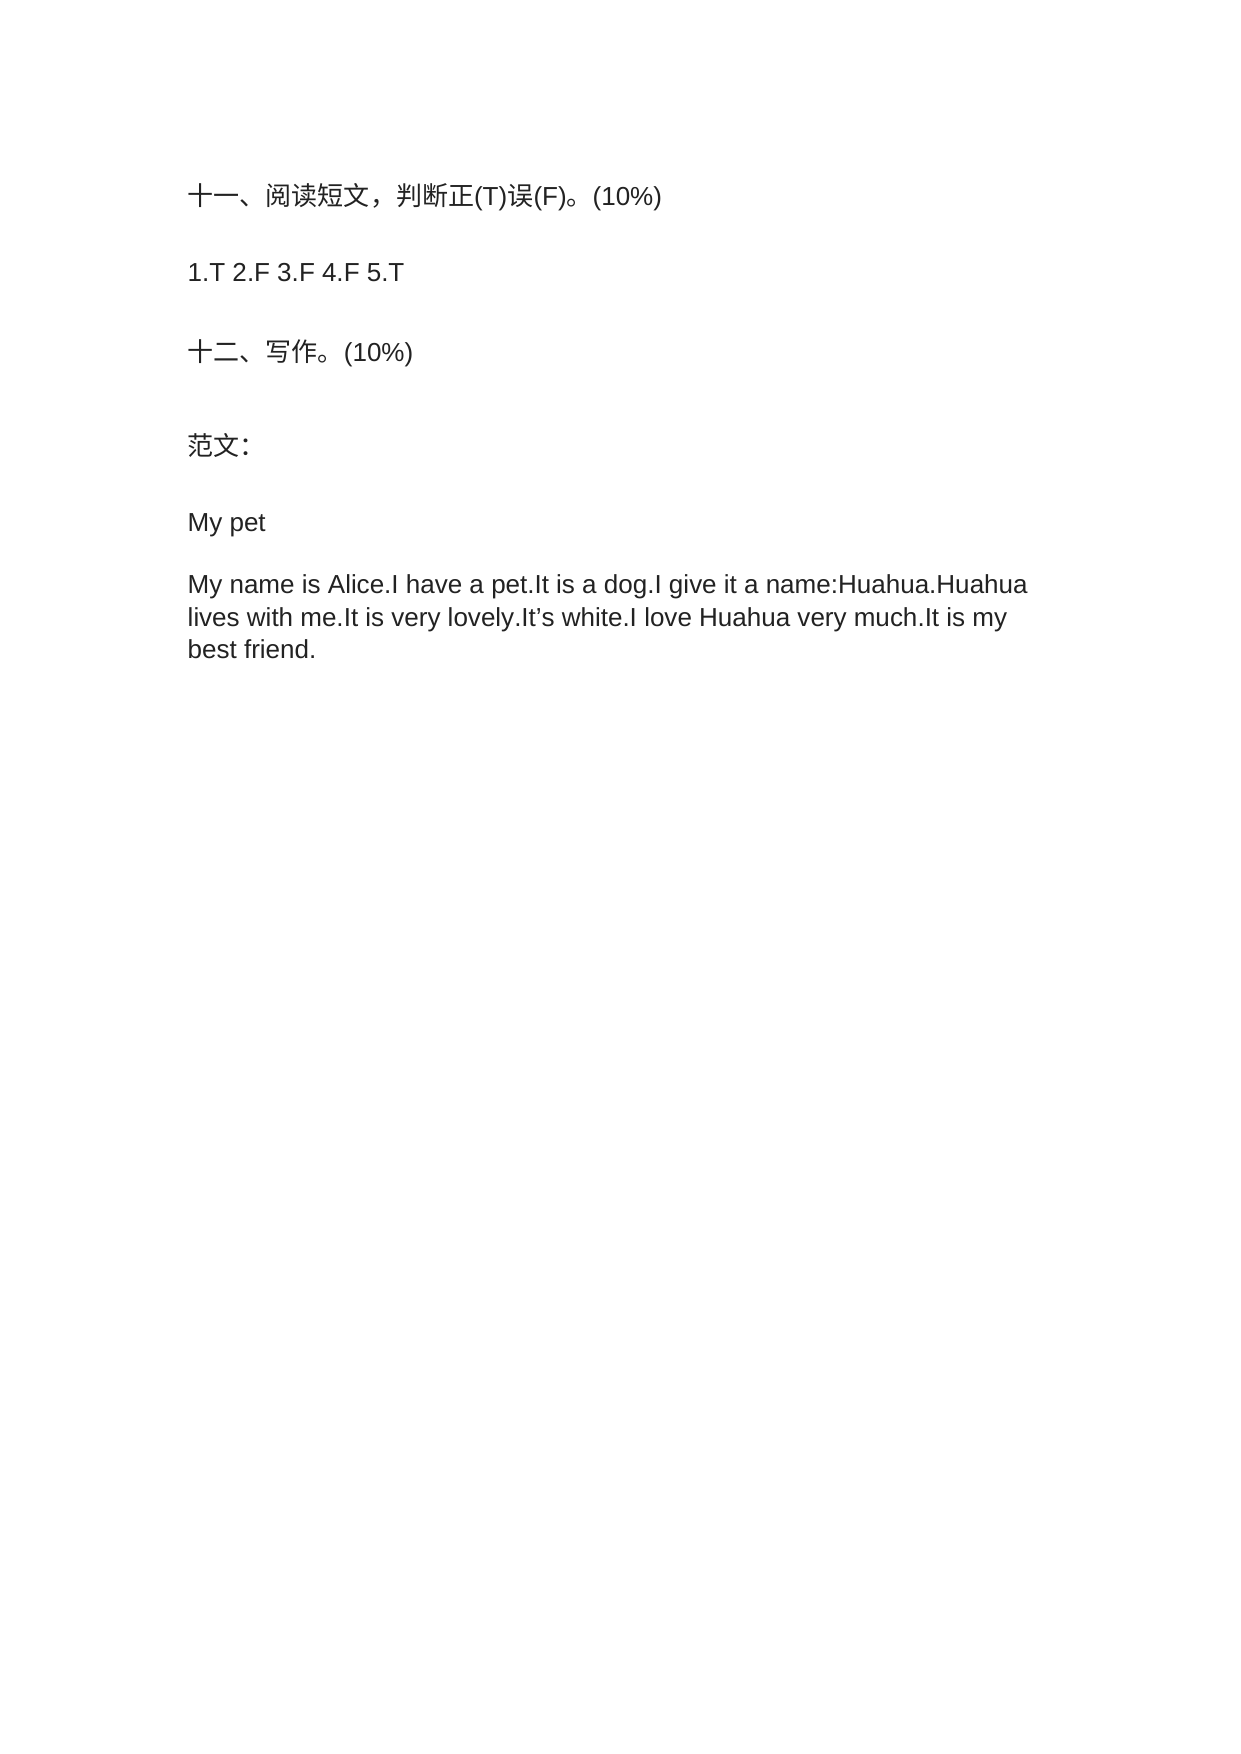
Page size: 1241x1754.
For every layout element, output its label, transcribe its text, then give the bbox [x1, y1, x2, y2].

text My name is Alice.I have a pet.It is a dog.I give it a name:Huahua.Huahua lives with me.It is very lovely.It’s white.I love Huahua very much.It is my best friend. [187, 568, 1053, 665]
text 十一、阅读短文，判断正(T)误(F)。(10%) [187, 162, 1053, 227]
text 十二、写作。(10%) [187, 318, 1053, 383]
text 1.T 2.F 3.F 4.F 5.T [187, 256, 1053, 289]
text My pet [187, 506, 1053, 539]
text 范文： [187, 412, 1053, 477]
